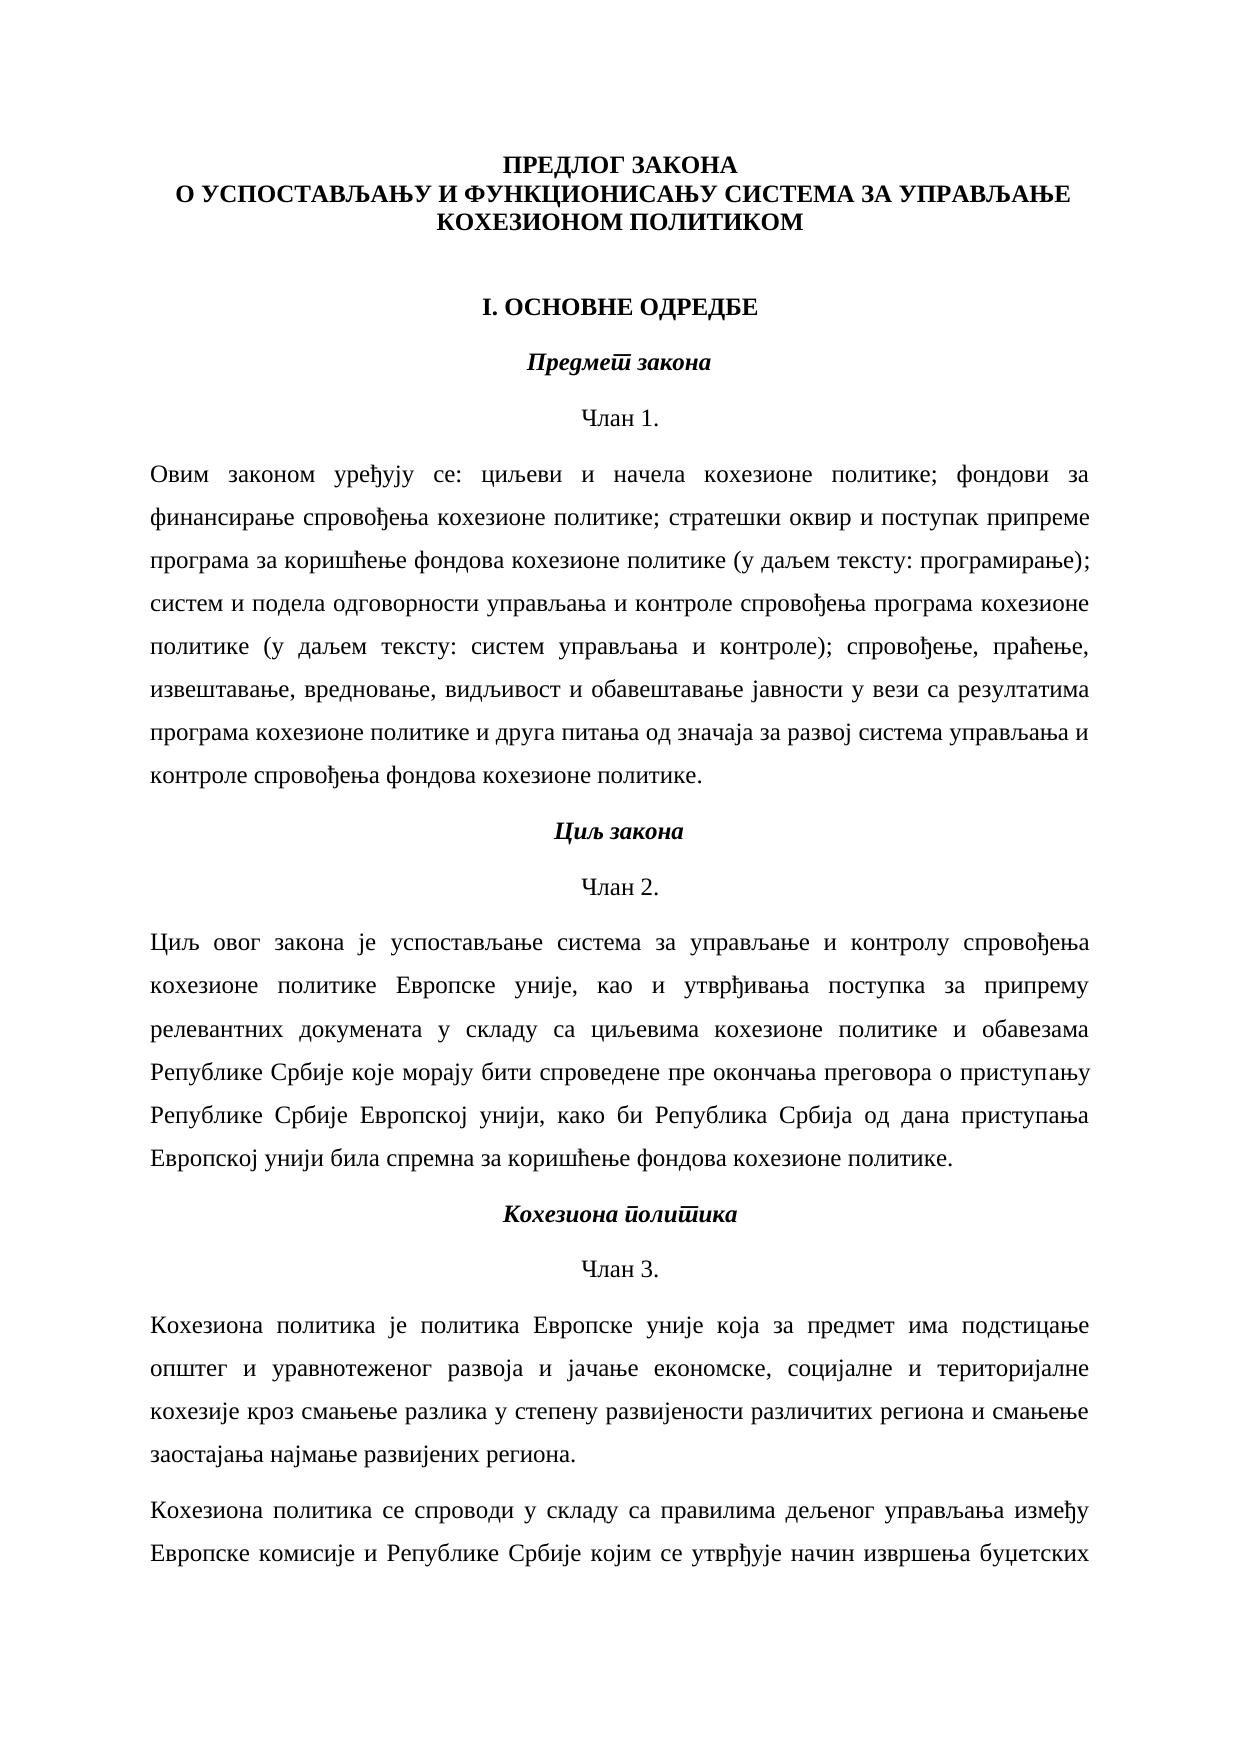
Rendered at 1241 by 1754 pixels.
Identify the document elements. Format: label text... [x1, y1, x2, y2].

text Кохезиона политика [150, 1199, 1090, 1227]
text Овим законом уређују се: циљеви и начела кохезионе политике; фондови за финансирање спровођења кохезионе политике; стратешки оквир и поступак припреме програма за коришћење фондова кохезионе политике (у даљем тексту: програмирање); систем и подела одговорности управљања и контроле спровођења програма кохезионе политике (у даљем тексту: систем управљања и контроле); спровођење, праћење, извештавање, вредновање, видљивост и обавештавање јавности у вези са резултатима програма кохезионе политике и друга питања од значаја за развој система управљања и контроле спровођења фондова кохезионе политике. [150, 459, 1090, 789]
text Члан 1. [150, 403, 1090, 432]
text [150, 1495, 1090, 1567]
text Предмет закона [150, 347, 1090, 376]
text Члан 3. [150, 1254, 1090, 1283]
text О УСПОСТАВЉАЊУ И ФУНКЦИОНИСАЊУ СИСТЕМА ЗА УПРАВЉАЊЕ КОХЕЗИОНОМ ПОЛИТИКОМ [150, 179, 1090, 236]
text Члан 2. [150, 872, 1090, 901]
text Кохезиона политика је политика Европске уније која за предмет има подстицање општег и уравнотеженог развоја и јачање економске, социјалне и територијалне кохезије кроз смањење разлика у степену развијености различитих региона и смањење заостајања најмање развијених региона. [150, 1310, 1090, 1468]
text Циљ овог закона је успостављање система за управљање и контролу спровођења кохезионе политике Европске уније, као и утврђивања поступка за припрему релевантних докумената у складу са циљевима кохезионе политике и обавезама Републике Србије које морају бити спроведене пре окончања преговора о приступaњу Републике Србије Европској унији, како би Република Србија од дана приступања Европској унији била спремна за коришћење фондова кохезионе политике. [150, 927, 1090, 1172]
text I. ОСНОВНЕ ОДРЕДБЕ [150, 292, 1090, 321]
text Циљ закона [150, 816, 1090, 845]
text ПРЕДЛОГ ЗАКОНА [150, 150, 1090, 179]
